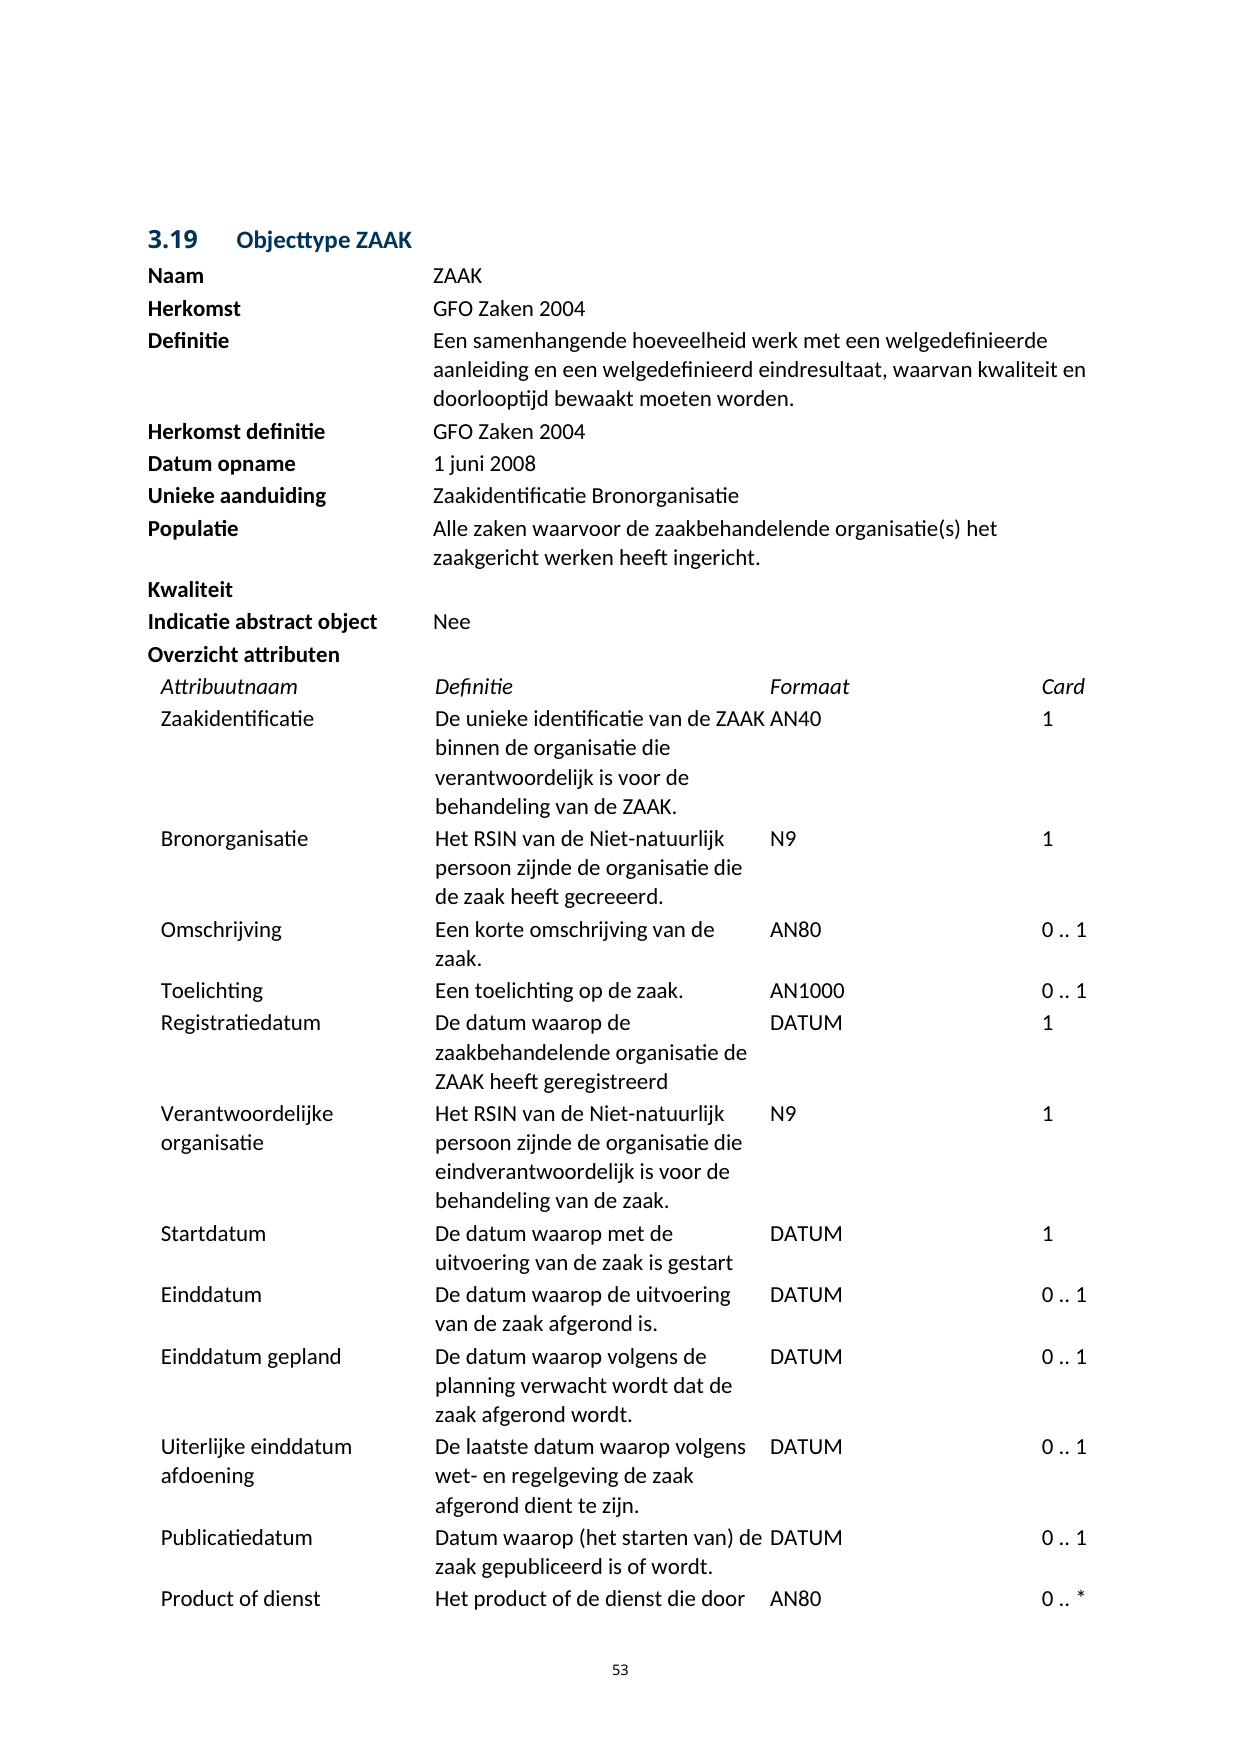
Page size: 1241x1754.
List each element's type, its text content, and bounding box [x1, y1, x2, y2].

table_cell Datum opname [146, 446, 431, 479]
table_cell Herkomst definitie [146, 414, 431, 446]
table_header ZAAK [431, 259, 1091, 291]
table_cell Zaakidentificatie Bronorganisatie [431, 479, 1091, 511]
table_cell Definitie [146, 324, 431, 414]
table_cell Unieke aanduiding [146, 479, 431, 511]
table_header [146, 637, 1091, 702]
table_cell Herkomst [146, 291, 431, 323]
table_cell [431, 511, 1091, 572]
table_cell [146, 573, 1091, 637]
table_cell Een samenhangende hoeveelheid werk met een welgedefinieerde aanleiding en een welgedefinieerd eindresultaat, waarvan kwaliteit en doorlooptijd bewaakt moeten worden. [431, 324, 1091, 414]
table_header Naam [146, 259, 431, 291]
table_cell GFO Zaken 2004 [431, 291, 1091, 323]
subtitle Objecttype ZAAK [148, 207, 1092, 259]
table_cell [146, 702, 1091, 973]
table_cell 1 juni 2008 [431, 446, 1091, 479]
table_cell GFO Zaken 2004 [431, 414, 1091, 446]
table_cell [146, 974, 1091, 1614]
table_cell Populatie [146, 511, 431, 572]
